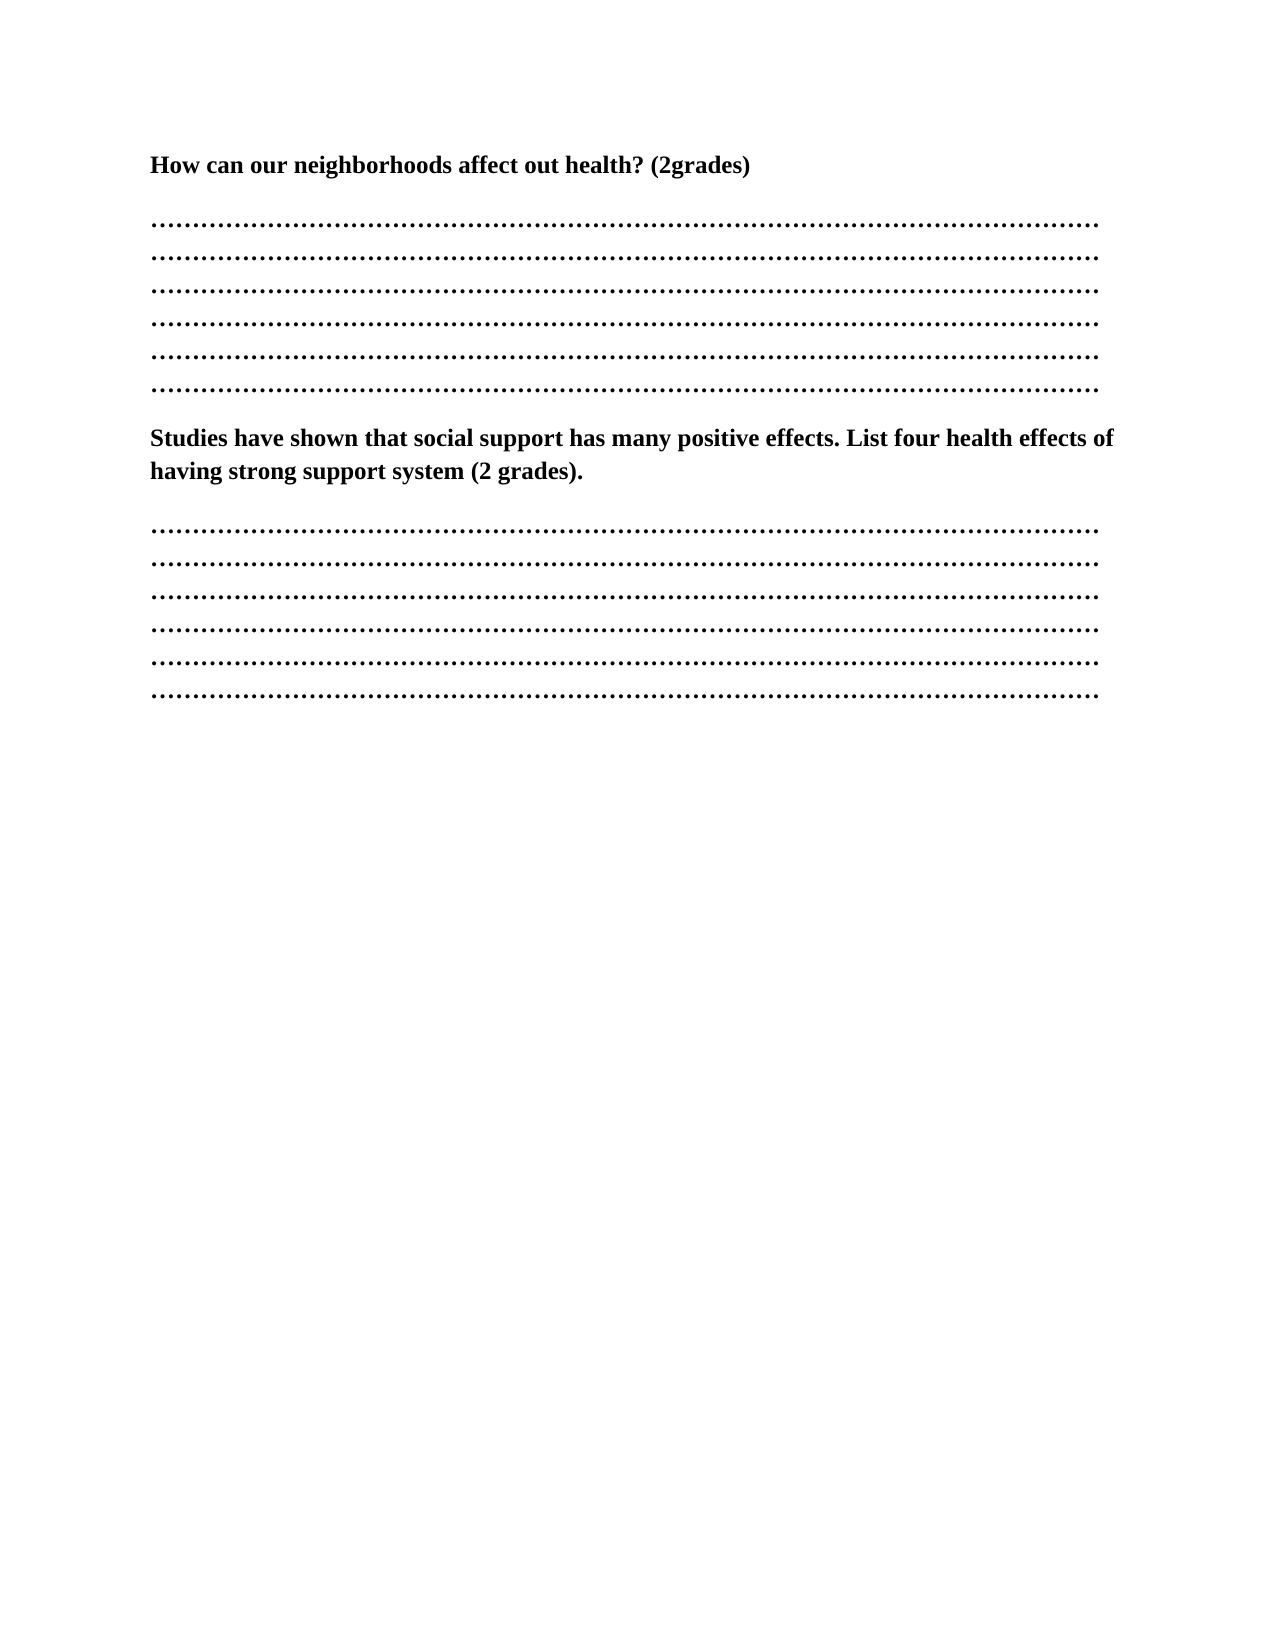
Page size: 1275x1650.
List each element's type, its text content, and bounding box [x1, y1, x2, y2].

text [150, 204, 1116, 398]
text Studies have shown that social support has many positive effects. List four health effects of having strong support system (2 grades). [150, 423, 1116, 484]
text How can our neighborhoods affect out health? (2grades) [150, 150, 1116, 179]
